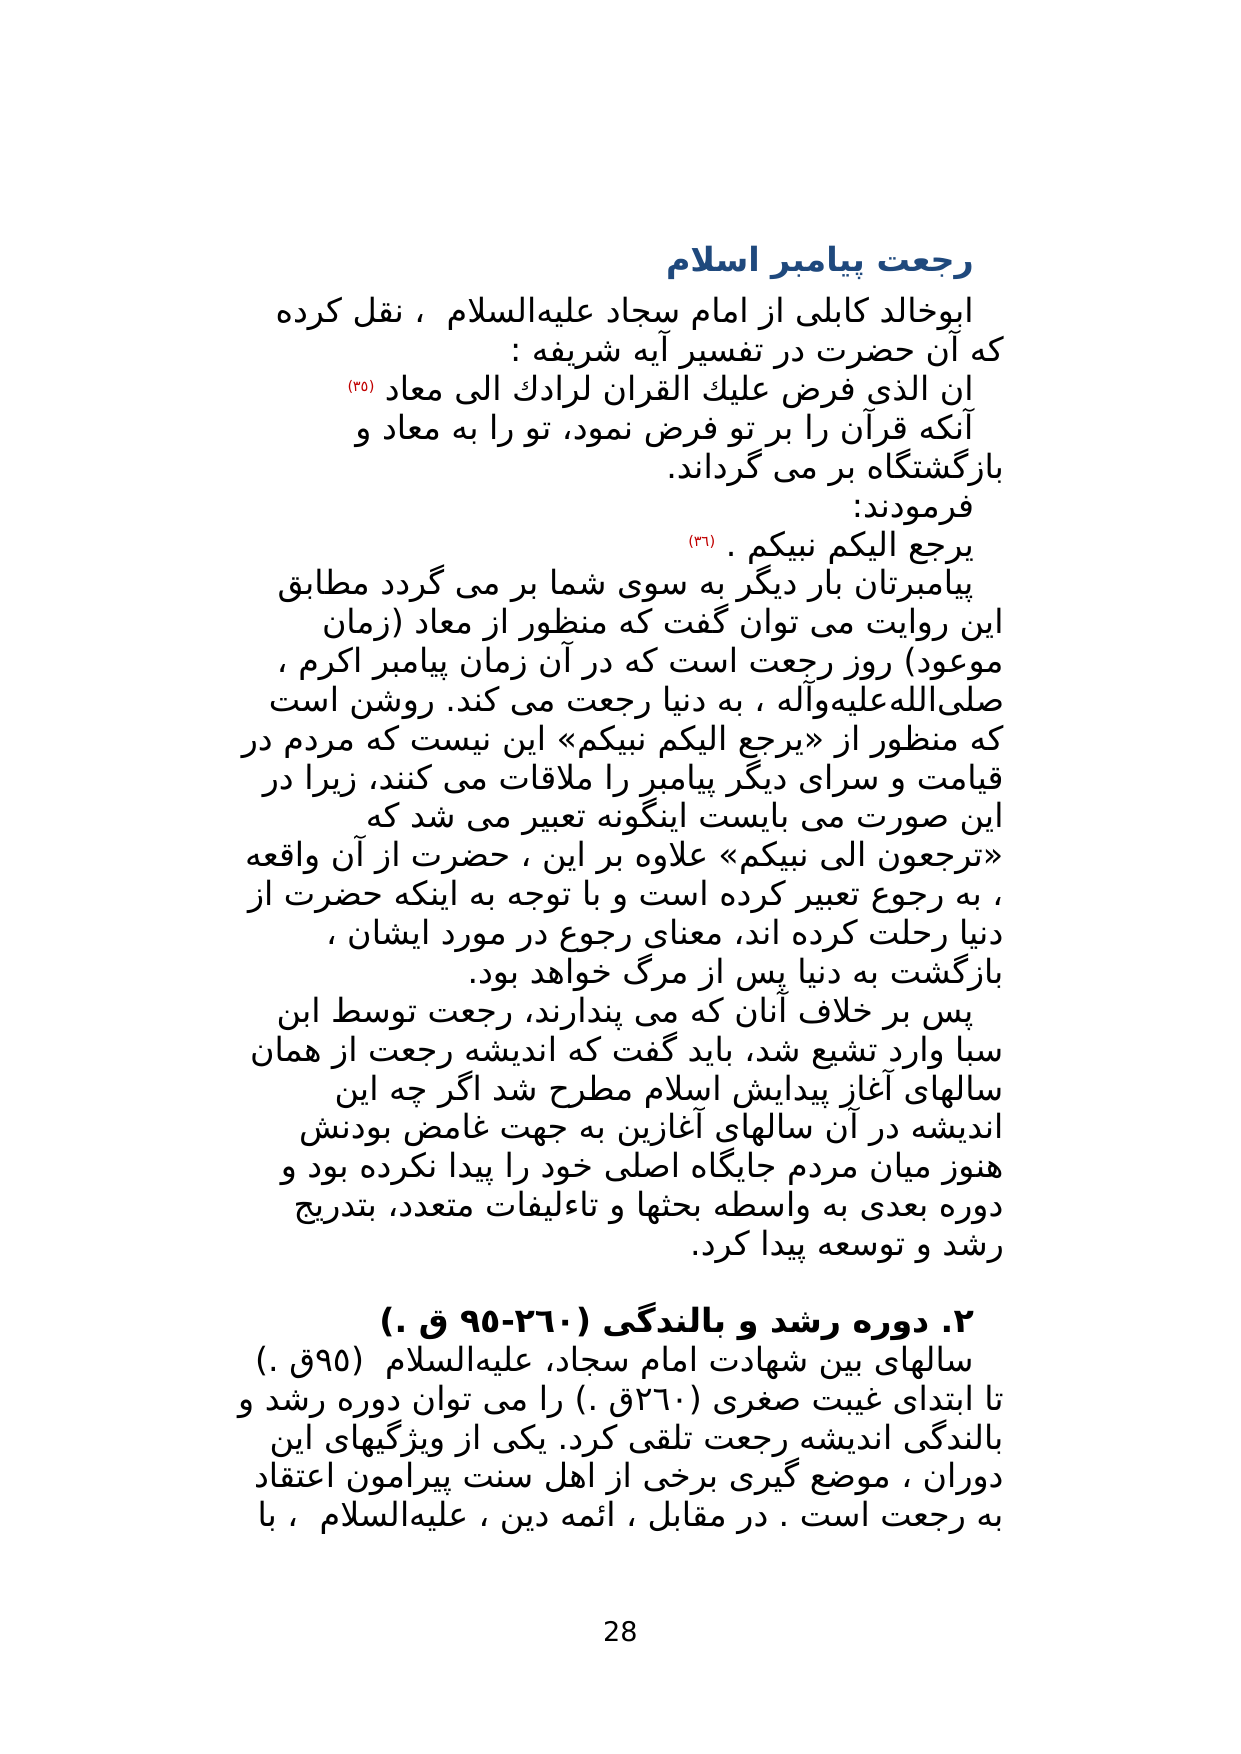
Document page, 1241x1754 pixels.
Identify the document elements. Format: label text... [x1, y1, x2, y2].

text ان الذى فرض عليك القران لرادك الى معاد (٣٥) [236, 369, 1004, 408]
text پس بر خلاف آنان كه مى پندارند، رجعت توسط ابن سبا وارد تشيع شد، بايد گفت كه انديشه رجعت از همان سالهاى آغاز پيدايش اسلام مطرح شد اگر چه اين انديشه در آن سالهاى آغازين به جهت غامض بودنش هنوز ميان مردم جايگاه اصلى خود را پيدا نكرده بود و دوره بعدى به واسطه بحثها و تاءليفات متعدد، بتدريج رشد و توسعه پيدا كرد. [236, 991, 1004, 1263]
text ابوخالد كابلى از امام سجاد عليه‌السلام ، نقل كرده كه آن حضرت در تفسير آيه شريفه : [236, 292, 1004, 369]
text ٢. دوره رشد و بالندگى (٢٦٠-٩٥ ق .) [236, 1302, 1004, 1340]
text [236, 1340, 1004, 1535]
text فرمودند: [236, 486, 1004, 525]
subtitle رجعت پيامبر اسلام [236, 241, 1004, 279]
text يرجع اليكم نبيكم . (٣٦) [236, 525, 1004, 564]
text آنكه قرآن را بر تو فرض نمود، تو را به معاد و بازگشتگاه بر مى گرداند. [236, 408, 1004, 486]
text پيامبرتان بار ديگر به سوى شما بر مى گردد مطابق اين روايت مى توان گفت كه منظور از معاد (زمان موعود) روز رجعت است كه در آن زمان پيامبر اكرم ، صلى‌الله‌عليه‌وآله ، به دنيا رجعت مى كند. روشن است كه منظور از «يرجع اليكم نبيكم» اين نيست كه مردم در قيامت و سراى ديگر پيامبر را ملاقات مى كنند، زيرا در اين صورت مى بايست اينگونه تعبير مى شد كه «ترجعون الى نبيكم» علاوه بر اين ، حضرت از آن واقعه ، به رجوع تعبير كرده است و با توجه به اينكه حضرت از دنيا رحلت كرده اند، معناى رجوع در مورد ايشان ، بازگشت به دنيا پس از مرگ خواهد بود. [236, 564, 1004, 991]
